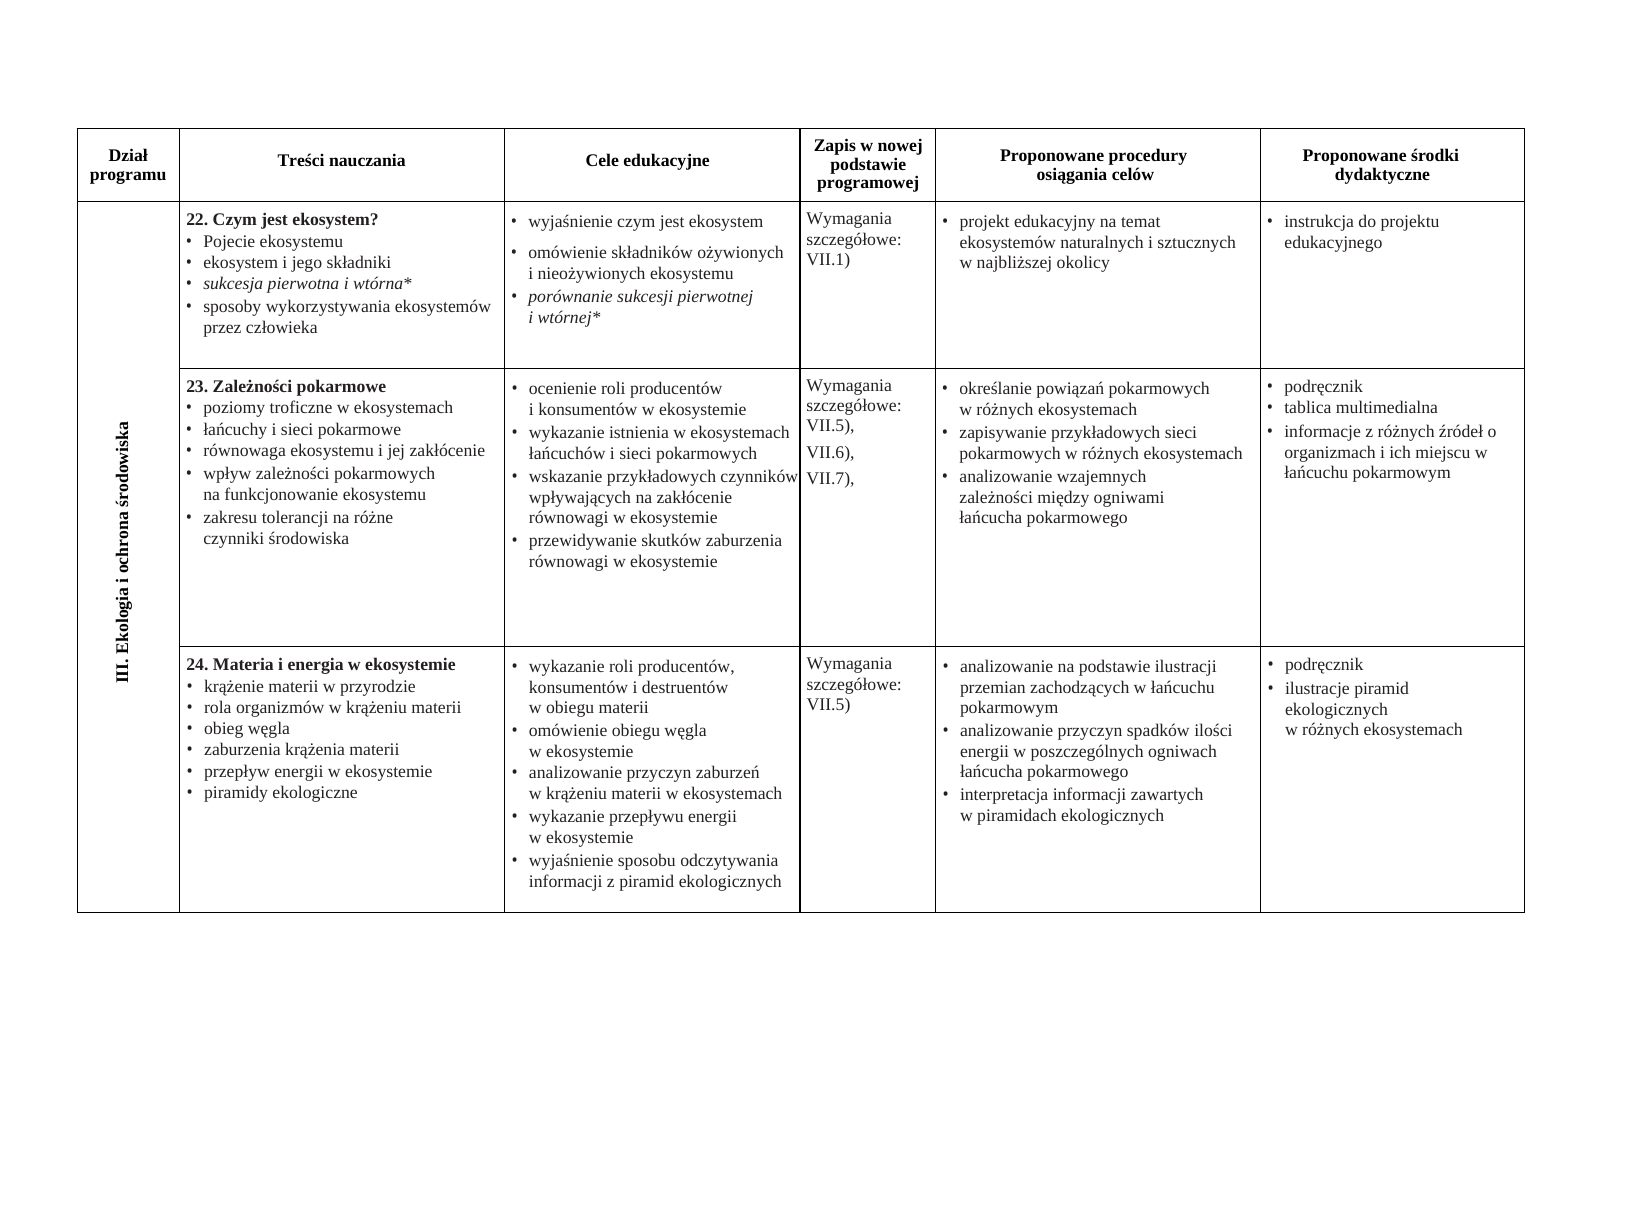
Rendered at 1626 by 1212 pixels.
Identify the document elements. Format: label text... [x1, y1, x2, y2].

table_cell podręcznik tablica multimedialna informacje z różnych źródeł o organizmach i ich miejscu w łańcuchu pokarmowym [1261, 369, 1524, 646]
table_cell analizowanie na podstawie ilustracji przemian zachodzących w łańcuchu pokarmowym analizowanie przyczyn spadków ilości energii w poszczególnych ogniwach łańcucha pokarmowego interpretacja informacji zawartych w piramidach ekologicznych [936, 647, 1260, 912]
table_header Dział programu [78, 129, 179, 201]
table_header Proponowane środki dydaktyczne [1261, 129, 1524, 201]
table_cell 23. Zależności pokarmowe poziomy troficzne w ekosystemach łańcuchy i sieci pokarmowe równowaga ekosystemu i jej zakłócenie wpływ zależności pokarmowych na funkcjonowanie ekosystemu zakresu tolerancji na różne czynniki środowiska [180, 369, 504, 646]
table_cell określanie powiązań pokarmowych w różnych ekosystemach zapisywanie przykładowych sieci pokarmowych w różnych ekosystemach analizowanie wzajemnych zależności między ogniwami łańcucha pokarmowego [936, 369, 1260, 646]
table_cell 24. Materia i energia w ekosystemie krążenie materii w przyrodzie rola organizmów w krążeniu materii obieg węgla zaburzenia krążenia materii przepływ energii w ekosystemie piramidy ekologiczne [180, 647, 504, 912]
table_header Treści nauczania [180, 129, 504, 201]
table_cell projekt edukacyjny na temat ekosystemów naturalnych i sztucznych w najbliższej okolicy [936, 202, 1260, 368]
table_header Cele edukacyjne [505, 129, 799, 201]
table_cell Wymagania szczegółowe: VII.1) [801, 202, 935, 368]
table_cell instrukcja do projektu edukacyjnego [1261, 202, 1524, 368]
table_cell Wymagania szczegółowe: VII.5) [801, 647, 935, 912]
table_cell ocenienie roli producentów i konsumentów w ekosystemie wykazanie istnienia w ekosystemach łańcuchów i sieci pokarmowych wskazanie przykładowych czynników wpływających na zakłócenie równowagi w ekosystemie przewidywanie skutków zaburzenia równowagi w ekosystemie [505, 369, 799, 646]
table_header Proponowane procedury osiągania celów [936, 129, 1260, 201]
table_cell Wymagania szczegółowe: VII.5), VII.6), VII.7), [801, 369, 935, 646]
table_cell 22. Czym jest ekosystem? Pojecie ekosystemu ekosystem i jego składniki sukcesja pierwotna i wtórna* sposoby wykorzystywania ekosystemów przez człowieka [180, 202, 504, 368]
table_cell III. Ekologia i ochrona środowiska [78, 202, 179, 912]
table_cell wykazanie roli producentów, konsumentów i destruentów w obiegu materii omówienie obiegu węgla w ekosystemie analizowanie przyczyn zaburzeń w krążeniu materii w ekosystemach wykazanie przepływu energii w ekosystemie wyjaśnienie sposobu odczytywania informacji z piramid ekologicznych [505, 647, 799, 912]
table_cell wyjaśnienie czym jest ekosystem omówienie składników ożywionych i nieożywionych ekosystemu porównanie sukcesji pierwotnej i wtórnej* [505, 202, 799, 368]
table_cell podręcznik ilustracje piramid ekologicznych w różnych ekosystemach [1261, 647, 1524, 912]
table_header Zapis w nowej podstawie programowej [801, 129, 935, 201]
